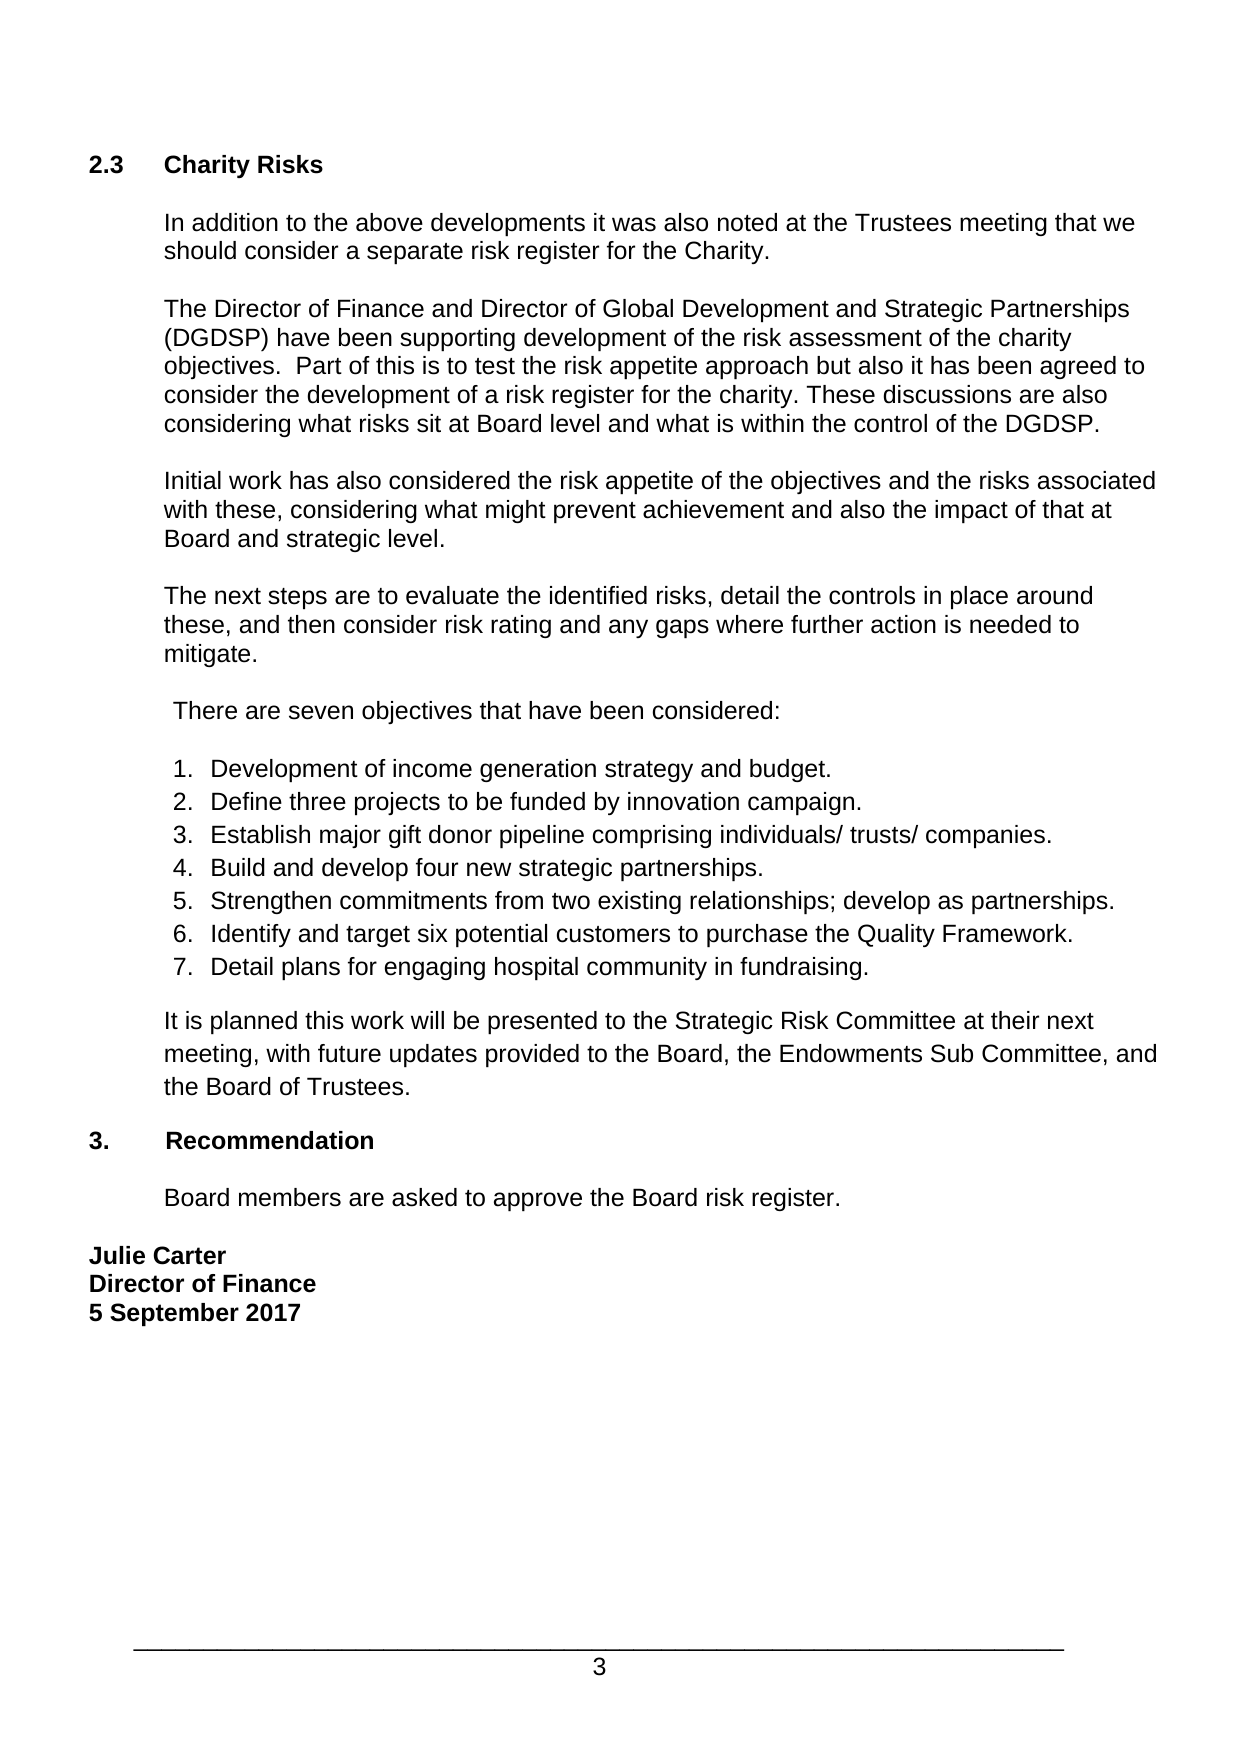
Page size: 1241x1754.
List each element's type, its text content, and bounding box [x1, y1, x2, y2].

text Julie Carter [89, 1241, 1147, 1269]
text 2.3 Charity Risks [89, 150, 1167, 179]
text 3. Recommendation [89, 1126, 1167, 1154]
list Strengthen commitments from two existing relationships; develop as partnerships. [173, 886, 1167, 914]
text The Director of Finance and Director of Global Development and Strategic Partnerships (DGDSP) have been supporting development of the risk assessment of the charity objectives. Part of this is to test the risk appetite approach but also it has been agreed to consider the development of a risk register for the charity. These discussions are also considering what risks sit at Board level and what is within the control of the DGDSP. [164, 294, 1167, 437]
text In addition to the above developments it was also noted at the Trustees meeting that we should consider a separate risk register for the Charity. [164, 207, 1167, 265]
list Development of income generation strategy and budget. [173, 754, 1167, 782]
list Identify and target six potential customers to purchase the Quality Framework. [173, 919, 1167, 948]
list Define three projects to be funded by innovation campaign. [173, 787, 1167, 816]
text It is planned this work will be presented to the Strategic Risk Committee at their next meeting, with future updates provided to the Board, the Endowments Sub Committee, and the Board of Trustees. [164, 1006, 1167, 1101]
text Board members are asked to approve the Board risk register. [89, 1183, 1167, 1212]
text Initial work has also considered the risk appetite of the objectives and the risks associated with these, considering what might prevent achievement and also the impact of that at Board and strategic level. [164, 466, 1167, 552]
list Establish major gift donor pipeline comprising individuals/ trusts/ companies. [173, 820, 1167, 848]
list Detail plans for engaging hospital community in fundraising. [173, 952, 1167, 981]
text There are seven objectives that have been considered: [173, 696, 1167, 725]
text 5 September 2017 [89, 1298, 1167, 1327]
text Director of Finance [89, 1269, 1147, 1298]
text The next steps are to evaluate the identified risks, detail the controls in place around these, and then consider risk rating and any gaps where further action is needed to mitigate. [164, 581, 1167, 667]
list Build and develop four new strategic partnerships. [173, 853, 1167, 882]
